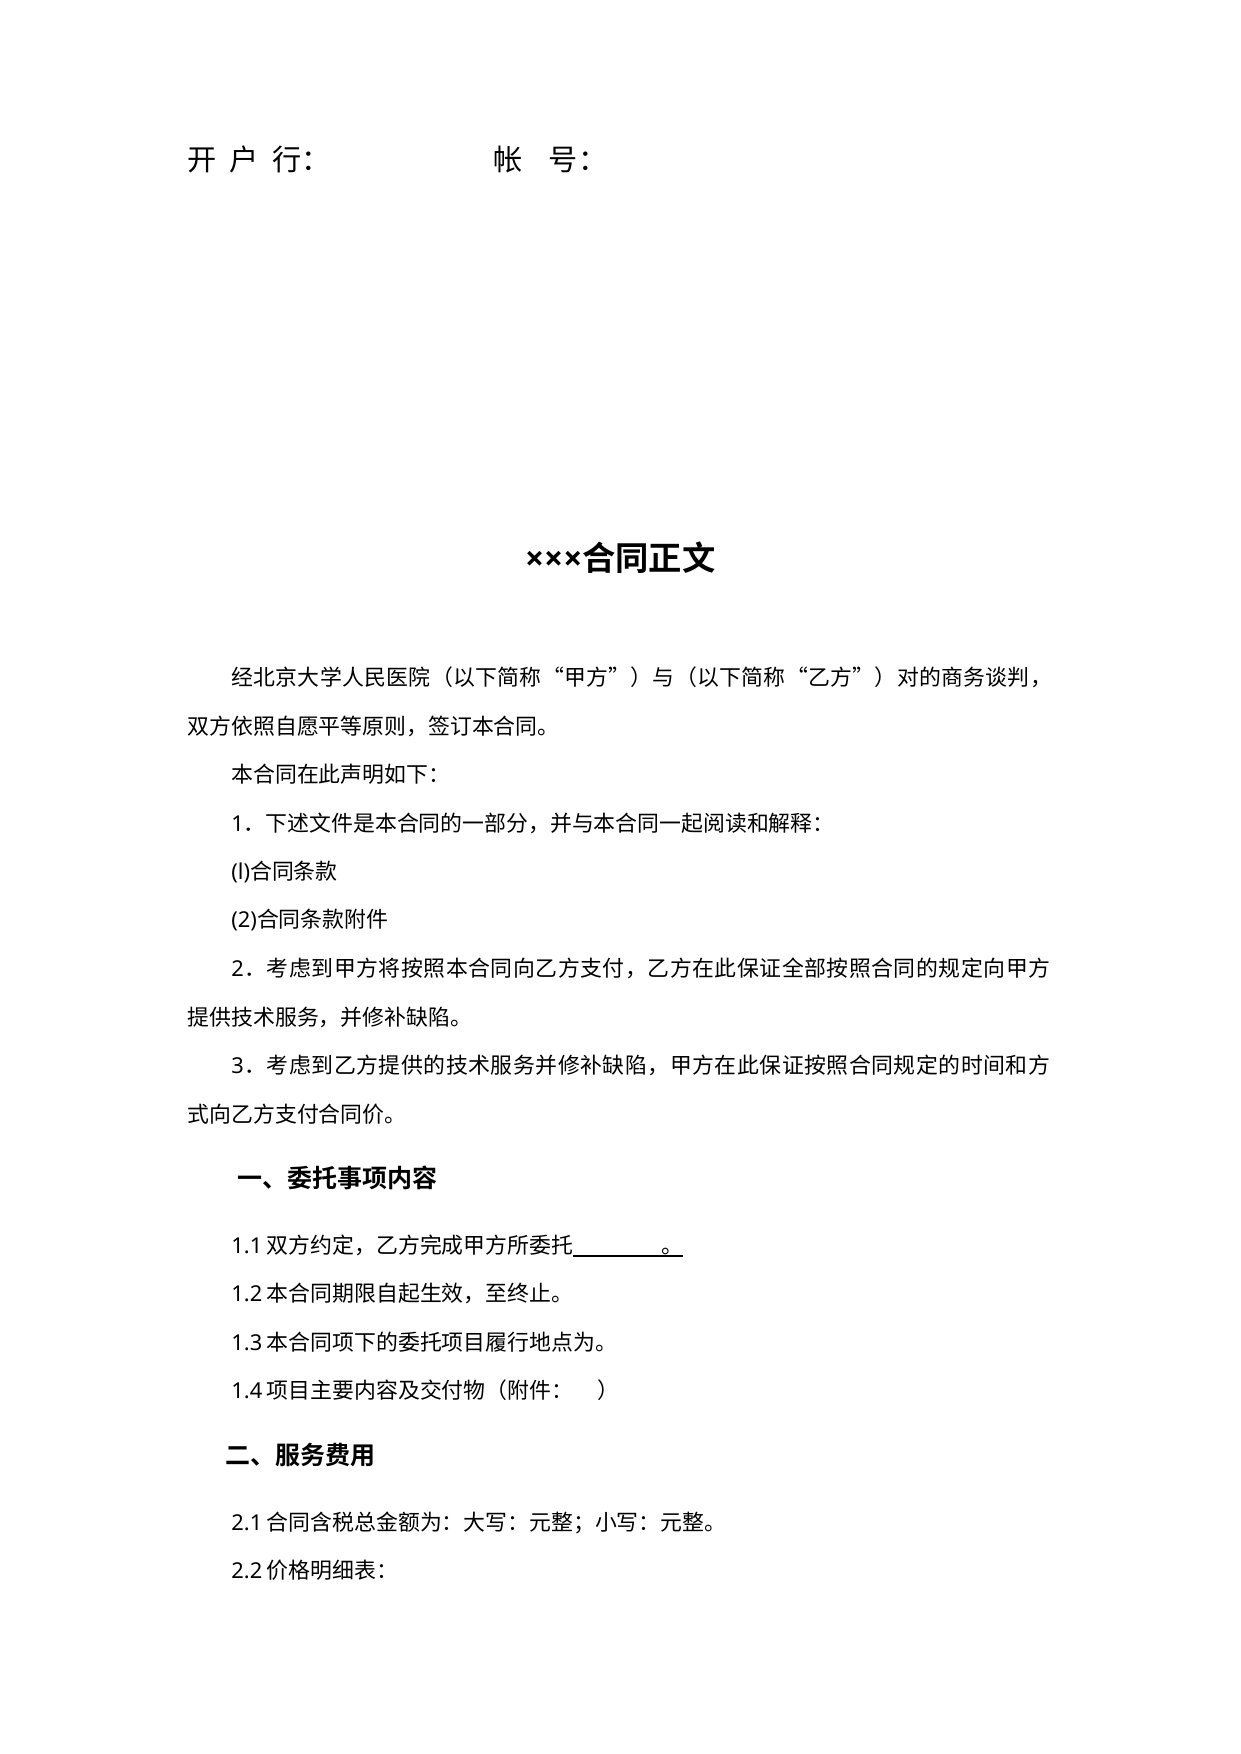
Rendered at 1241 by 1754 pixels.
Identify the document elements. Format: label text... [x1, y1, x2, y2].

text 1．下述文件是本合同的一部分，并与本合同一起阅读和解释： [187, 805, 1053, 838]
text 开 户 行： 帐 号： [187, 126, 1053, 191]
text 2．考虑到甲方将按照本合同向乙方支付，乙方在此保证全部按照合同的规定向甲方提供技术服务，并修补缺陷。 [187, 950, 1053, 1032]
text 二、服务费用 [187, 1421, 1053, 1486]
text 一、委托事项内容 [187, 1144, 1053, 1209]
text 1.1双方约定，乙方完成甲方所委托 。 [187, 1228, 1053, 1260]
text 1.4项目主要内容及交付物（附件： ） [187, 1373, 1053, 1405]
text 3．考虑到乙方提供的技术服务并修补缺陷，甲方在此保证按照合同规定的时间和方式向乙方支付合同价。 [187, 1047, 1053, 1129]
text ×××合同正文 [187, 523, 1053, 588]
text 2.2价格明细表： [187, 1552, 1053, 1585]
text (l)合同条款 [187, 854, 1053, 886]
text 经北京大学人民医院（以下简称“甲方”）与（以下简称“乙方”）对的商务谈判，双方依照自愿平等原则，签订本合同。 [187, 660, 1053, 741]
text 2.1合同含税总金额为：大写：元整；小写：元整。 [187, 1504, 1053, 1537]
text 1.2本合同期限自起生效，至终止。 [187, 1276, 1053, 1308]
text 本合同在此声明如下： [187, 757, 1053, 789]
text (2)合同条款附件 [187, 902, 1053, 934]
text 1.3本合同项下的委托项目履行地点为。 [187, 1324, 1053, 1357]
